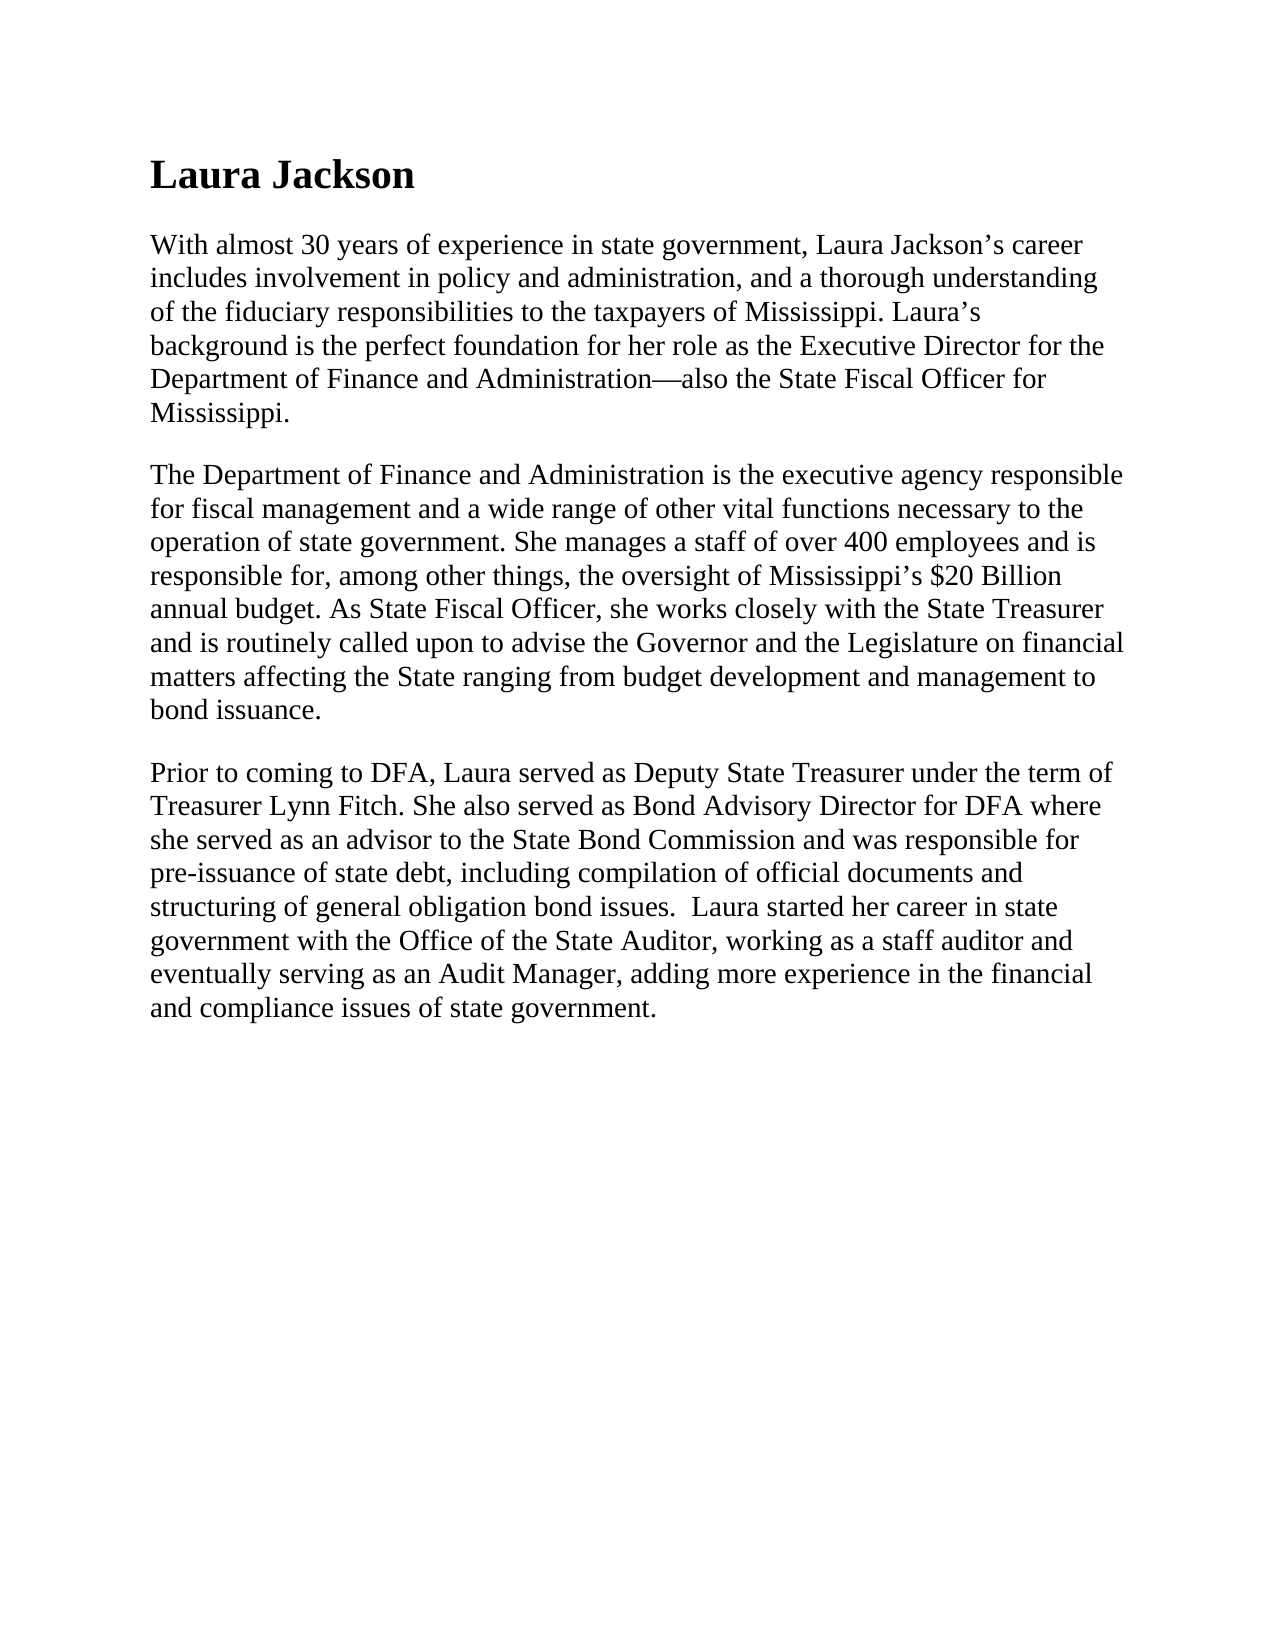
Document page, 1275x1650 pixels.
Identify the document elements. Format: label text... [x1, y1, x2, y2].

text Prior to coming to DFA, Laura served as Deputy State Treasurer under the term of Treasurer Lynn Fitch. She also served as Bond Advisory Director for DFA where she served as an advisor to the State Bond Commission and was responsible for pre-issuance of state debt, including compilation of official documents and structuring of general obligation bond issues. Laura started her career in state government with the Office of the State Auditor, working as a staff auditor and eventually serving as an Audit Manager, adding more experience in the financial and compliance issues of state government. [150, 755, 1125, 1023]
text The Department of Finance and Administration is the executive agency responsible for fiscal management and a wide range of other vital functions necessary to the operation of state government. She manages a staff of over 400 employees and is responsible for, among other things, the oversight of Mississippi’s $20 Billion annual budget. As State Fiscal Officer, she works closely with the State Treasurer and is routinely called upon to advise the Governor and the Legislature on financial matters affecting the State ranging from budget development and management to bond issuance. [150, 457, 1125, 726]
text With almost 30 years of experience in state government, Laura Jackson’s career includes involvement in policy and administration, and a thorough understanding of the fiduciary responsibilities to the taxpayers of Mississippi. Laura’s background is the perfect foundation for her role as the Executive Director for the Department of Finance and Administration—also the State Fiscal Officer for Mississippi. [150, 227, 1125, 428]
text Laura Jackson [150, 150, 1125, 198]
